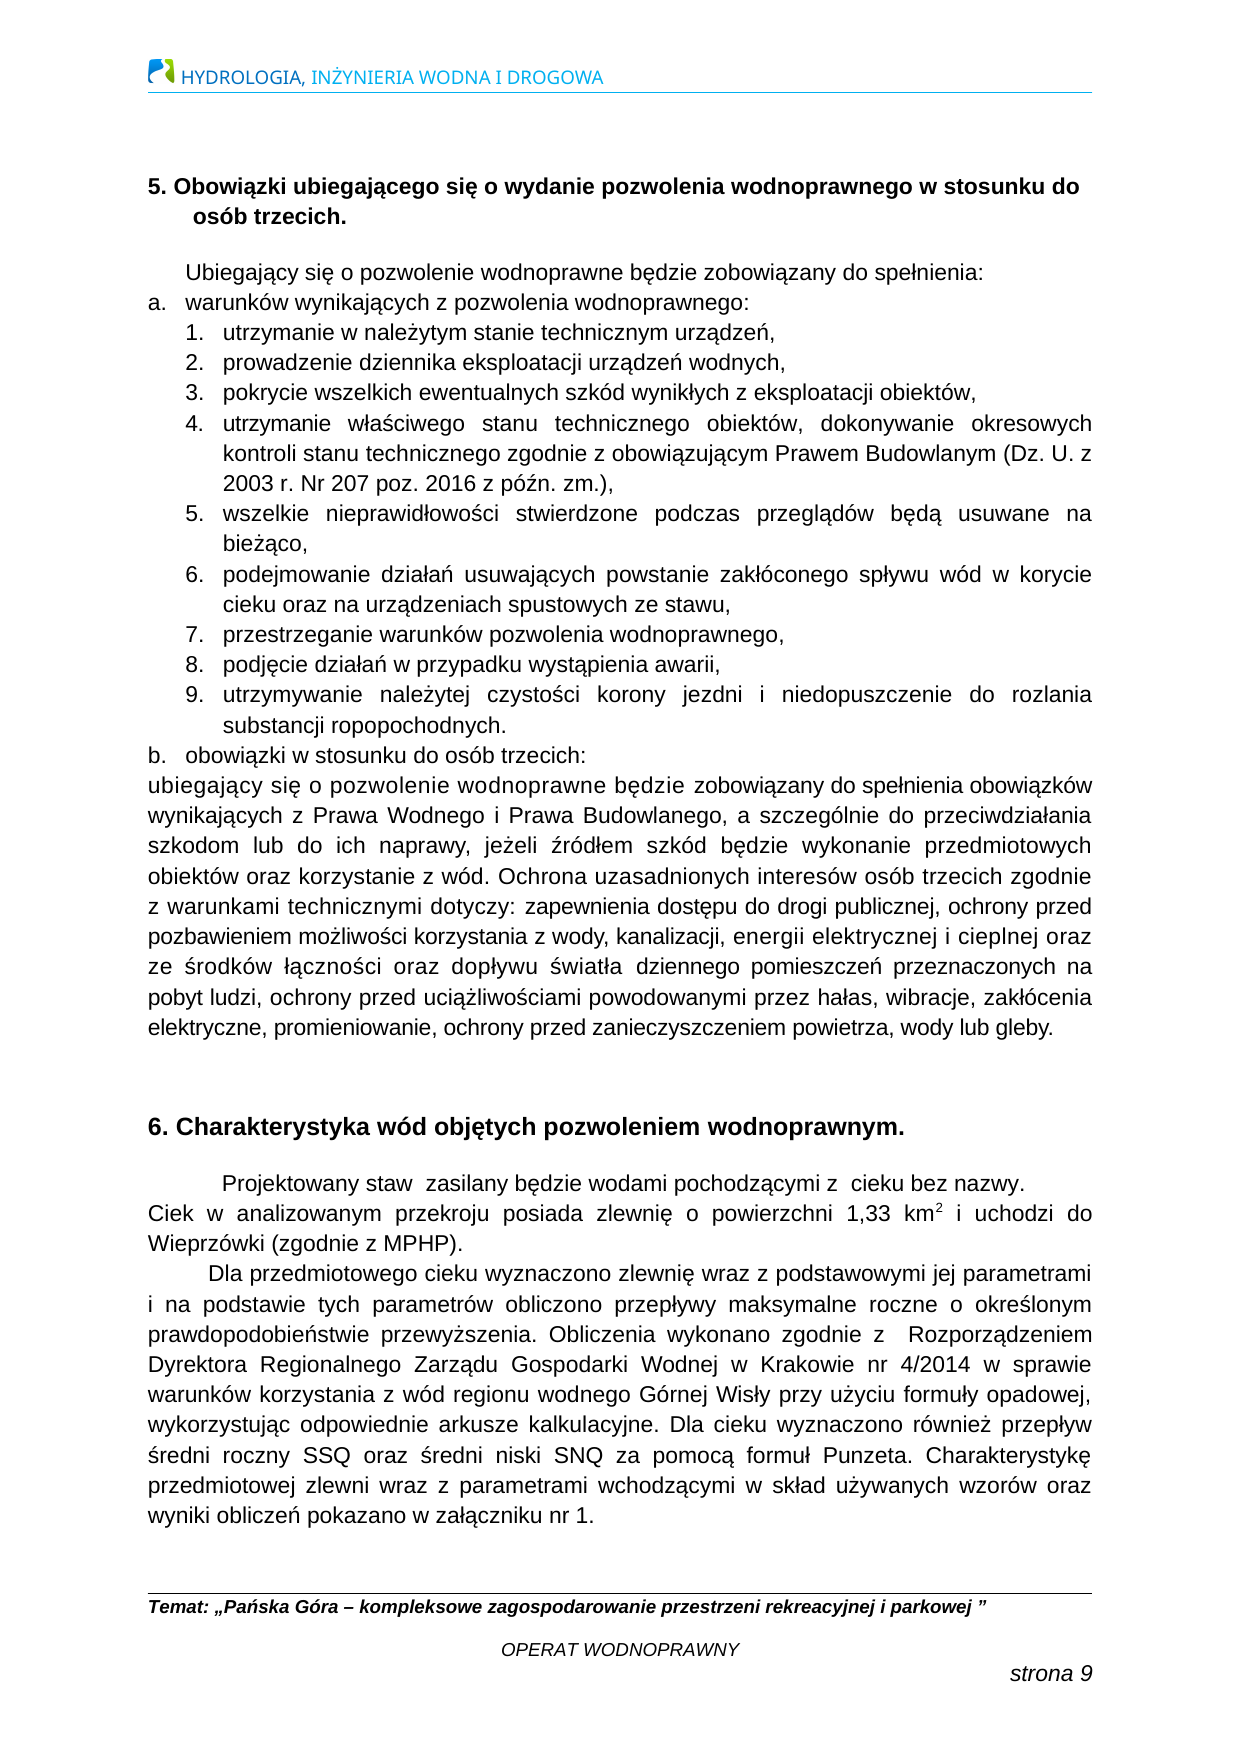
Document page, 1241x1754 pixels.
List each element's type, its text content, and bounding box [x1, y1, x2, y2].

picture [147, 59, 176, 84]
list podejmowanie działań usuwających powstanie zakłóconego spływu wód w korycie cieku oraz na urządzeniach spustowych ze stawu, [185, 561, 1092, 617]
list prowadzenie dziennika eksploatacji urządzeń wodnych, [185, 349, 1092, 376]
text Projektowany staw zasilany będzie wodami pochodzącymi z cieku bez nazwy. [148, 1170, 1092, 1196]
text Dla przedmiotowego cieku wyznaczono zlewnię wraz z podstawowymi jej parametrami i na podstawie tych parametrów obliczono przepływy maksymalne roczne o określonym prawdopodobieństwie przewyższenia. Obliczenia wykonano zgodnie z Rozporządzeniem Dyrektora Regionalnego Zarządu Gospodarki Wodnej w Krakowie nr 4/2014 w sprawie warunków korzystania z wód regionu wodnego Górnej Wisły przy użyciu formuły opadowej, wykorzystując odpowiednie arkusze kalkulacyjne. Dla cieku wyznaczono również przepływ średni roczny SSQ oraz średni niski SNQ za pomocą formuł Punzeta. Charakterystykę przedmiotowej zlewni wraz z parametrami wchodzącymi w skład używanych wzorów oraz wyniki obliczeń pokazano w załączniku nr 1. [148, 1260, 1092, 1528]
list podjęcie działań w przypadku wystąpienia awarii, [185, 651, 1092, 678]
list utrzymanie w należytym stanie technicznym urządzeń, [185, 319, 1092, 345]
text ubiegający się o pozwolenie wodnoprawne będzie zobowiązany do spełnienia obowiązków wynikających z Prawa Wodnego i Prawa Budowlanego, a szczególnie do przeciwdziałania szkodom lub do ich naprawy, jeżeli źródłem szkód będzie wykonanie przedmiotowych obiektów oraz korzystanie z wód. Ochrona uzasadnionych interesów osób trzecich zgodnie z warunkami technicznymi dotyczy: zapewnienia dostępu do drogi publicznej, ochrony przed pozbawieniem możliwości korzystania z wody, kanalizacji, energii elektrycznej i cieplnej oraz ze środków łączności oraz dopływu światła dziennego pomieszczeń przeznaczonych na pobyt ludzi, ochrony przed uciążliwościami powodowanymi przez hałas, wibracje, zakłócenia elektryczne, promieniowanie, ochrony przed zanieczyszczeniem powietrza, wody lub gleby. [148, 772, 1092, 1040]
list utrzymanie właściwego stanu technicznego obiektów, dokonywanie okresowych kontroli stanu technicznego zgodnie z obowiązującym Prawem Budowlanym (Dz. U. z 2003 r. Nr 207 poz. 2016 z późn. zm.), [185, 409, 1092, 496]
list utrzymywanie należytej czystości korony jezdni i niedopuszczenie do rozlania substancji ropopochodnych. [185, 681, 1092, 738]
subtitle Charakterystyka wód objętych pozwoleniem wodnoprawnym. [148, 1112, 1092, 1140]
list wszelkie nieprawidłowości stwierdzone podczas przeglądów będą usuwane na bieżąco, [185, 500, 1092, 557]
text Ubiegający się o pozwolenie wodnoprawne będzie zobowiązany do spełnienia: [148, 258, 1092, 285]
text Ciek w analizowanym przekroju posiada zlewnię o powierzchni 1,33 km2 i uchodzi do Wieprzówki (zgodnie z MPHP). [148, 1200, 1092, 1256]
list obowiązki w stosunku do osób trzecich: [148, 742, 1092, 768]
list przestrzeganie warunków pozwolenia wodnoprawnego, [185, 621, 1092, 647]
list warunków wynikających z pozwolenia wodnoprawnego: [148, 289, 1092, 315]
subtitle Obowiązki ubiegającego się o wydanie pozwolenia wodnoprawnego w stosunku do osób trzecich. [148, 173, 1092, 230]
list pokrycie wszelkich ewentualnych szkód wynikłych z eksploatacji obiektów, [185, 379, 1092, 406]
